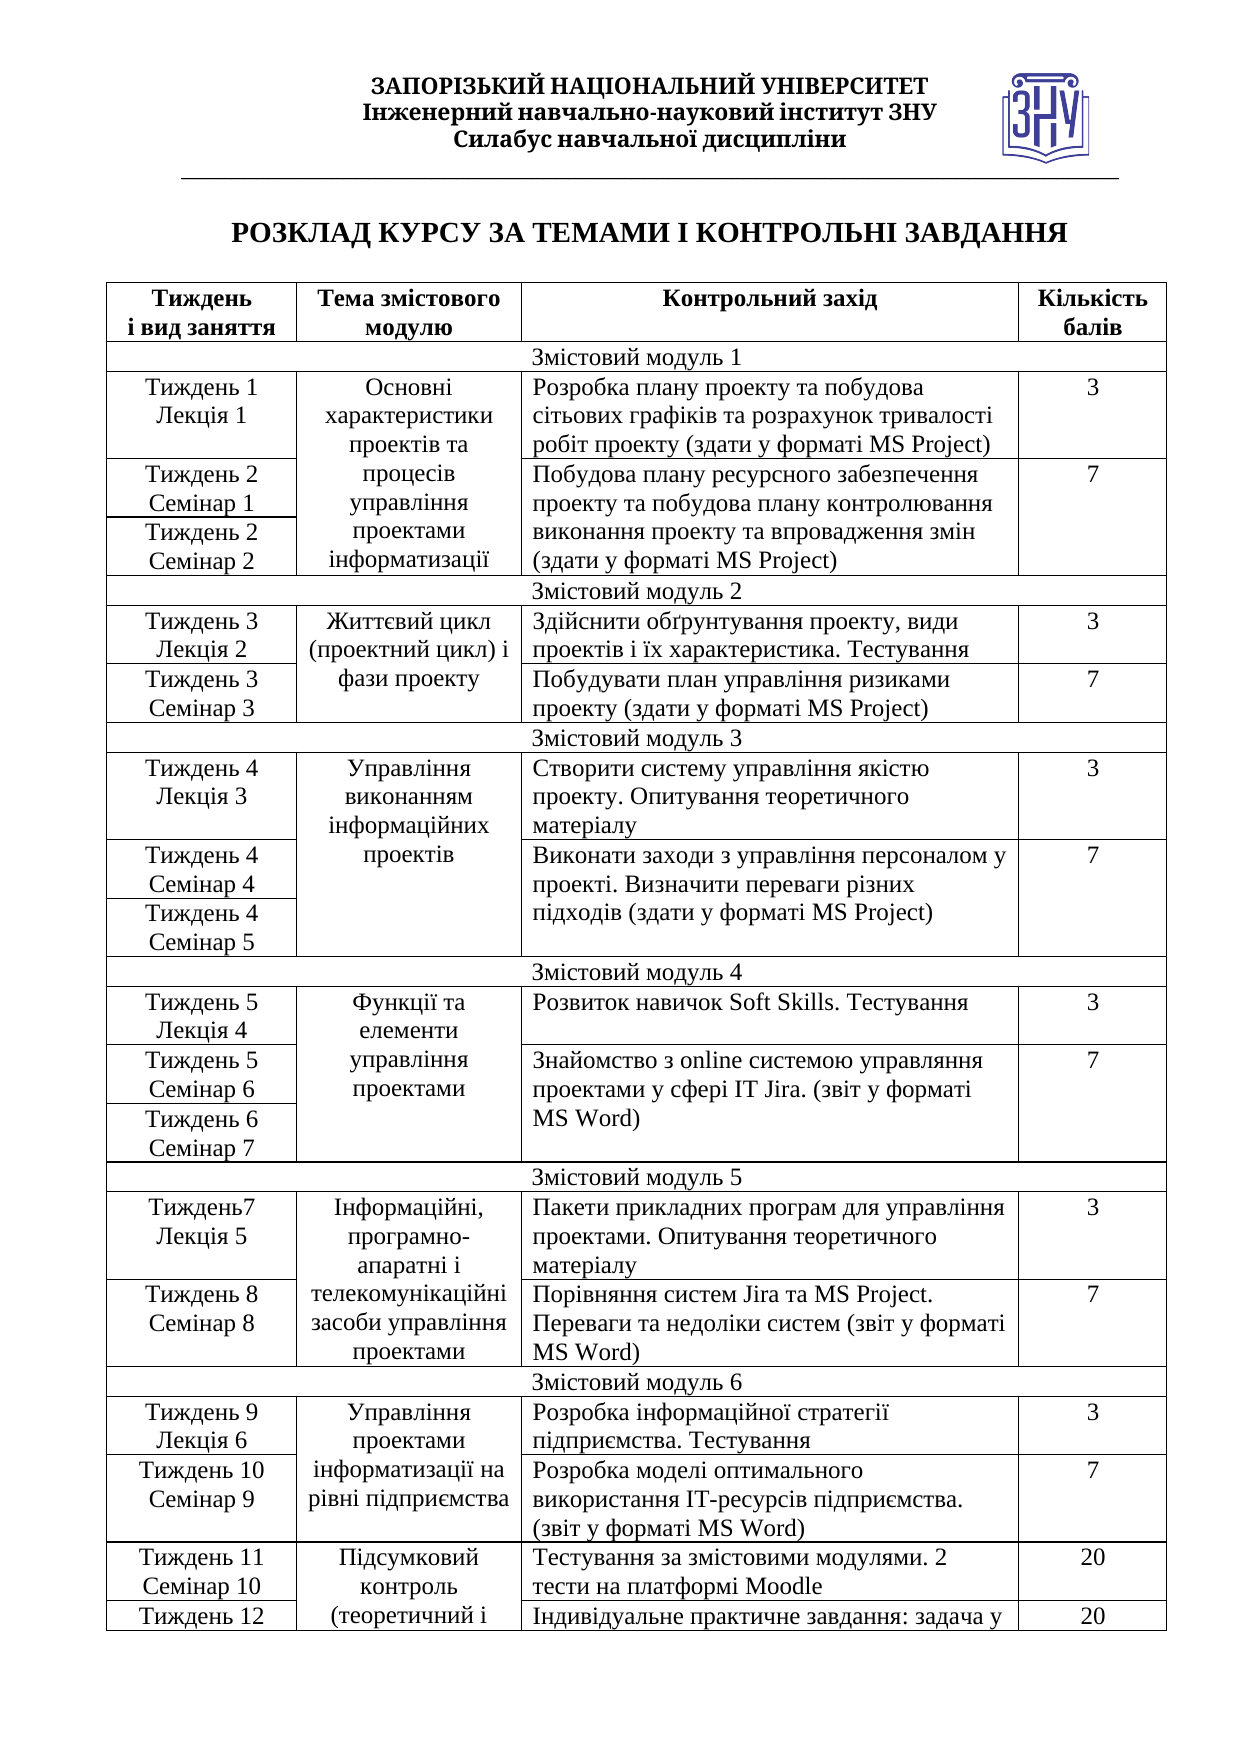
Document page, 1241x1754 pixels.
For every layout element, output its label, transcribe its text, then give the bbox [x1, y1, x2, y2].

table_cell Здійснити обґрунтування проекту, види проектів і їх характеристика. Тестування [522, 606, 1018, 663]
table_header Контрольний захід [522, 283, 1018, 341]
table_cell Змістовий модуль 6 [107, 1367, 1166, 1396]
table_cell Тиждень 4 Семінар 5 [107, 899, 296, 956]
table_cell Побудувати план управління ризиками проекту (здати у форматі MS Project) [522, 664, 1018, 722]
table_cell 3 [1019, 372, 1166, 458]
table_cell 3 [1019, 753, 1166, 839]
table_cell Тиждень 8 Семінар 8 [107, 1280, 296, 1366]
table_cell Розвиток навичок Soft Skills. Тестування [522, 987, 1018, 1044]
table_cell Виконати заходи з управління персоналом у проекті. Визначити переваги різних підходів (здати у форматі MS Project) [522, 840, 1018, 956]
table_cell Тиждень 10 Семінар 9 [107, 1455, 296, 1541]
table_cell Пакети прикладних програм для управління проектами. Опитування теоретичного матеріалу [522, 1192, 1018, 1278]
table_cell Підсумковий контроль (теоретичний і практичний) [297, 1543, 521, 1630]
table_cell Тиждень 4 Лекція 3 [107, 753, 296, 839]
table_cell Тиждень 3 Семінар 3 [107, 664, 296, 722]
table_cell 7 [1019, 840, 1166, 956]
table_cell Створити систему управління якістю проекту. Опитування теоретичного матеріалу [522, 753, 1018, 839]
table_cell Тиждень 3 Лекція 2 [107, 606, 296, 663]
table_cell 20 [1019, 1601, 1166, 1630]
table_cell 7 [1019, 1455, 1166, 1541]
table_cell 3 [1019, 987, 1166, 1044]
table_cell 7 [1019, 459, 1166, 575]
table_cell Управління виконанням інформаційних проектів [297, 753, 521, 956]
table_cell Змістовий модуль 2 [107, 576, 1166, 605]
table_cell Інформаційні, програмно-апаратні і телекомунікаційні засоби управління проектами [297, 1192, 521, 1366]
table_cell Розробка моделі оптимального використання ІТ-ресурсів підприємства. (звіт у форматі MS Word) [522, 1455, 1018, 1541]
table_header Тема змістового модулю [297, 283, 521, 341]
table_header Кількість балів [1019, 283, 1166, 341]
picture [1002, 73, 1090, 164]
table_cell Тестування за змістовими модулями. 2 тести на платформі Moodle [522, 1543, 1018, 1600]
table_cell Тиждень 5 Лекція 4 [107, 987, 296, 1044]
table_cell 7 [1019, 664, 1166, 722]
table_cell Тиждень 4 Семінар 4 [107, 840, 296, 897]
table_cell Розробка інформаційної стратегії підприємства. Тестування [522, 1397, 1018, 1454]
table_cell 3 [1019, 1192, 1166, 1278]
table_cell Знайомство з online системою управляння проектами у сфері ІТ Jira. (звіт у форматі MS Word) [522, 1045, 1018, 1161]
table_header Тиждень і вид заняття [107, 283, 296, 341]
table_cell Життєвий цикл (проектний цикл) і фази проекту [297, 606, 521, 722]
table_cell Тиждень 12 Семінар 11 [107, 1601, 296, 1630]
table_cell Тиждень 1 Лекція 1 [107, 372, 296, 458]
table_cell 20 [1019, 1543, 1166, 1600]
table_cell 7 [1019, 1045, 1166, 1161]
table_cell 3 [1019, 1397, 1166, 1454]
table_cell Тиждень7 Лекція 5 [107, 1192, 296, 1278]
table_cell Тиждень 11 Семінар 10 [107, 1543, 296, 1600]
table_cell Змістовий модуль 4 [107, 957, 1166, 986]
table_cell Змістовий модуль 1 [107, 342, 1166, 371]
table_cell Тиждень 2 Семінар 2 [107, 518, 296, 575]
table_cell Тиждень 9 Лекція 6 [107, 1397, 296, 1454]
table_cell Основні характеристики проектів та процесів управління проектами інформатизації [297, 372, 521, 575]
table_cell 3 [1019, 606, 1166, 663]
text РОЗКЛАД КУРСУ ЗА ТЕМАМИ І КОНТРОЛЬНІ ЗАВДАННЯ [118, 215, 1181, 249]
table_cell 7 [1019, 1280, 1166, 1366]
table_cell Розробка плану проекту та побудова сітьових графіків та розрахунок тривалості робіт проекту (здати у форматі MS Project) [522, 372, 1018, 458]
table_cell Тиждень 5 Семінар 6 [107, 1045, 296, 1103]
table_cell Індивідуальне практичне завдання: задача у програмі MS Project та її захист [522, 1601, 1018, 1630]
table_cell Змістовий модуль 3 [107, 723, 1166, 752]
table_cell Управління проектами інформатизації на рівні підприємства [297, 1397, 521, 1541]
table_cell Тиждень 6 Семінар 7 [107, 1104, 296, 1161]
table_cell Тиждень 2 Семінар 1 [107, 459, 296, 516]
table_cell Функції та елементи управління проектами [297, 987, 521, 1161]
table_cell Побудова плану ресурсного забезпечення проекту та побудова плану контролювання виконання проекту та впровадження змін (здати у форматі MS Project) [522, 459, 1018, 575]
table_cell Змістовий модуль 5 [107, 1163, 1166, 1191]
table_cell Порівняння систем Jira та MS Project. Переваги та недоліки систем (звіт у форматі MS Word) [522, 1280, 1018, 1366]
